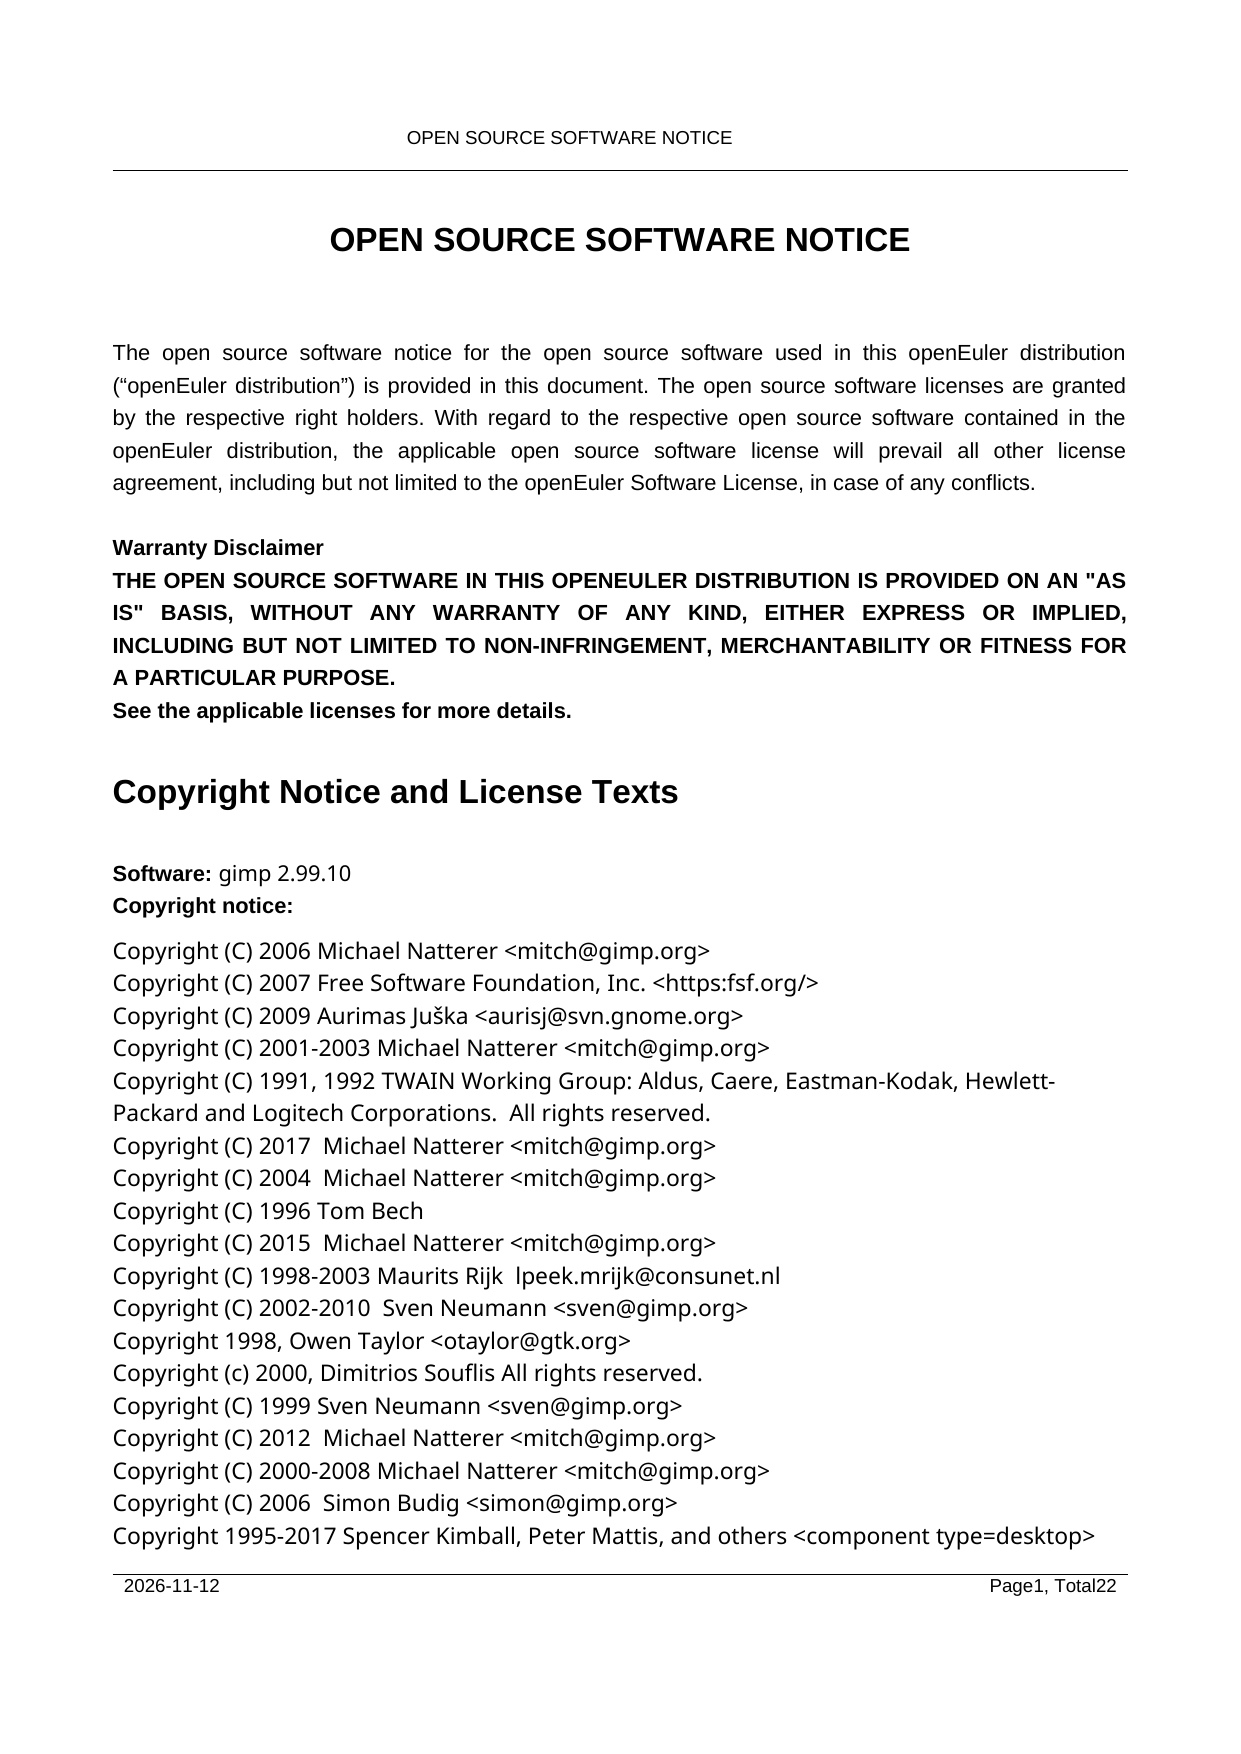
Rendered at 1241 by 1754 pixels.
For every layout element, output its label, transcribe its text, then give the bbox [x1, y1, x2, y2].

text The open source software notice for the open source software used in this openEuler distribution (“openEuler distribution”) is provided in this document. The open source software licenses are granted by the respective right holders. With regard to the respective open source software contained in the openEuler distribution, the applicable open source software license will prevail all other license agreement, including but not limited to the openEuler Software License, in case of any conflicts. [112, 336, 1128, 499]
text THE OPEN SOURCE SOFTWARE IN THIS OPENEULER DISTRIBUTION IS PROVIDED ON AN "AS IS" BASIS, WITHOUT ANY WARRANTY OF ANY KIND, EITHER EXPRESS OR IMPLIED, INCLUDING BUT NOT LIMITED TO NON-INFRINGEMENT, MERCHANTABILITY OR FITNESS FOR A PARTICULAR PURPOSE. See the applicable licenses for more details. [112, 564, 1128, 726]
text OPEN SOURCE SOFTWARE NOTICE [112, 206, 1128, 271]
title Software: gimp 2.99.10 [112, 856, 1128, 889]
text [112, 934, 1128, 1551]
text Copyright Notice and License Texts [112, 759, 1128, 824]
text Warranty Disclaimer [112, 531, 1128, 564]
text Copyright notice: [112, 889, 1128, 921]
